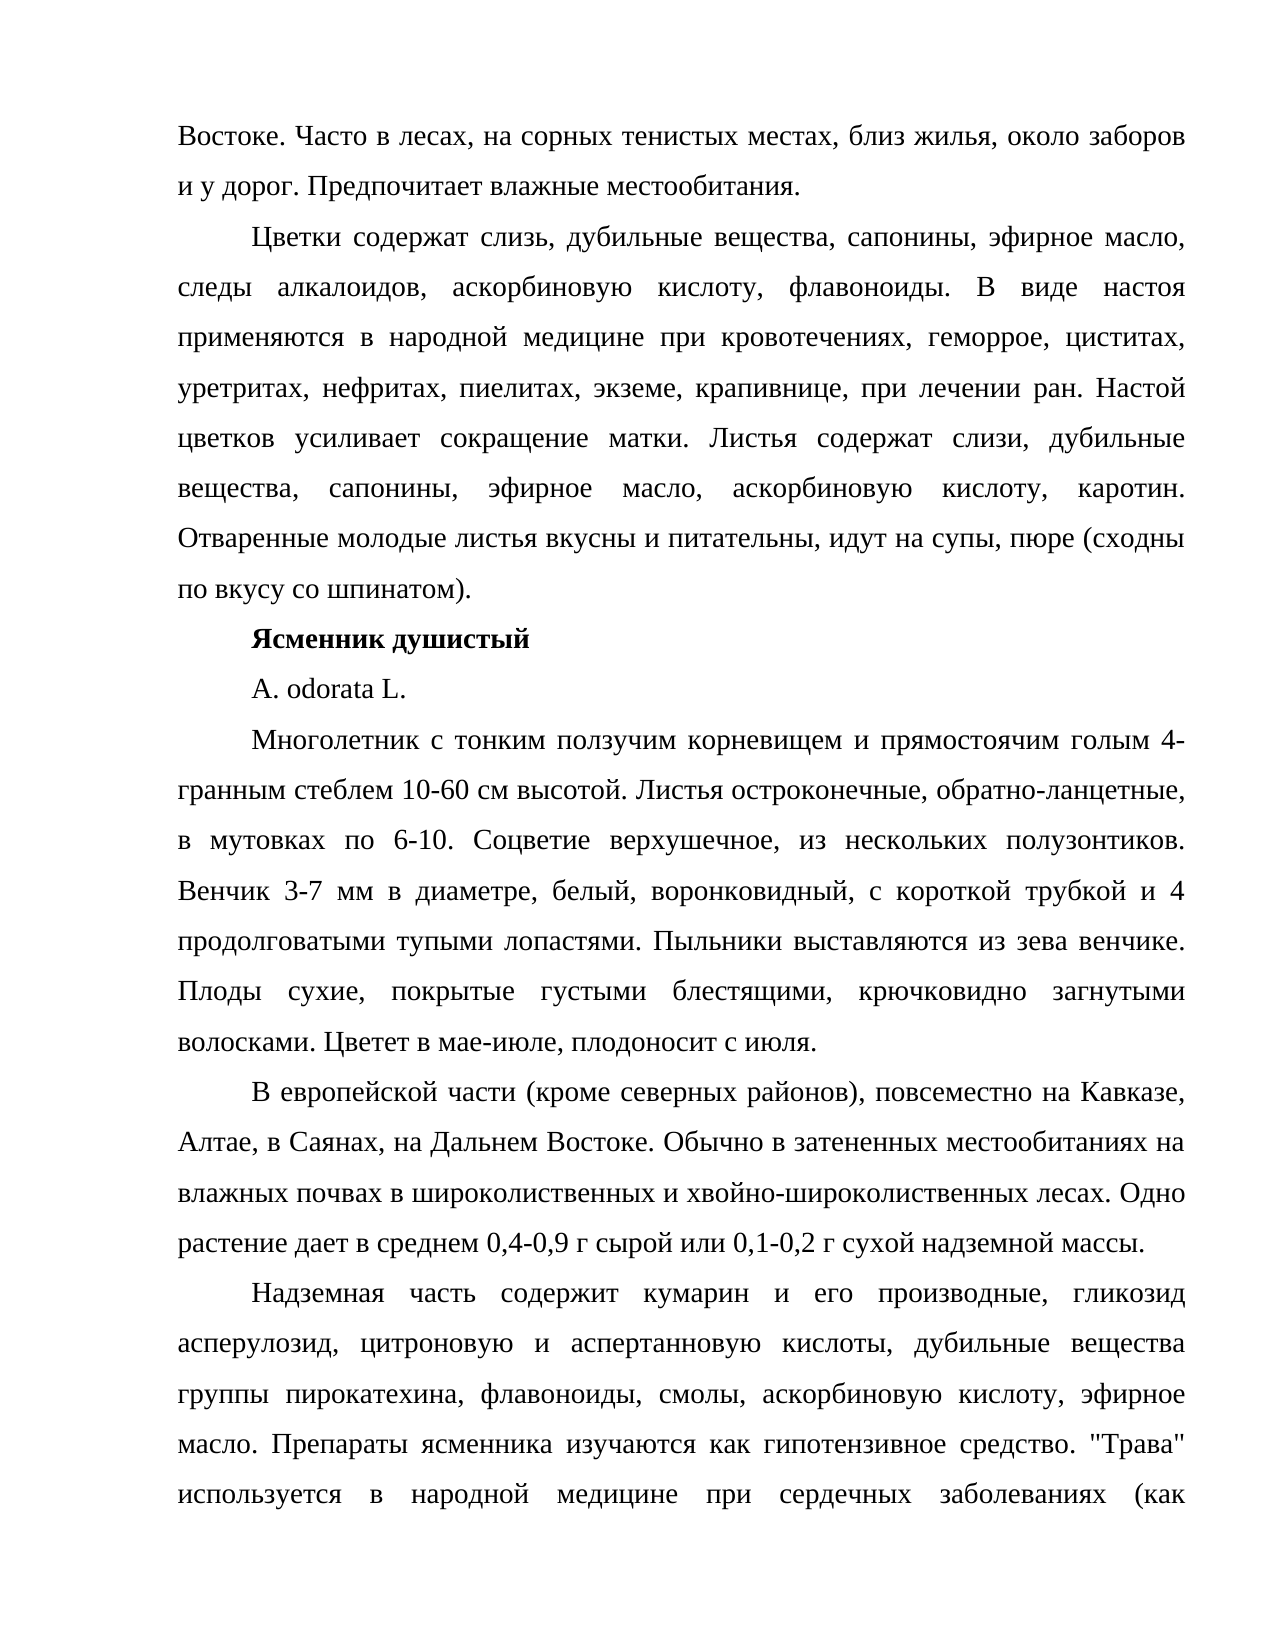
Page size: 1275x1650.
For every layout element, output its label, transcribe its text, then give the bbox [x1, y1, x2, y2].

text В европейской части (кроме северных районов), повсеместно на Кавказе, Алтае, в Саянах, на Дальнем Востоке. Обычно в затененных местообитаниях на влажных почвах в широколиственных и хвойно-широколиственных лесах. Одно растение дает в среднем 0,4-0,9 г сырой или 0,1-0,2 г сухой надземной массы. [177, 1074, 1186, 1258]
text Многолетник с тонким ползучим корневищем и прямостоячим голым 4-гранным стеблем 10-60 см высотой. Листья остроконечные, обратно-ланцетные, в мутовках по 6-10. Соцветие верхушечное, из нескольких полузонтиков. Венчик 3-7 мм в диаметре, белый, воронковидный, с короткой трубкой и 4 продолговатыми тупыми лопастями. Пыльники выставляются из зева венчике. Плоды сухие, покрытые густыми блестящими, крючковидно загнутыми волосками. Цветет в мае-июле, плодоносит с июля. [177, 722, 1186, 1057]
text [177, 118, 1186, 202]
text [177, 1275, 1186, 1510]
text A. odorata L. [177, 672, 1186, 705]
text Цветки содержат слизь, дубильные вещества, сапонины, эфирное масло, следы алкалоидов, аскорбиновую кислоту, флавоноиды. В виде настоя применяются в народной медицине при кровотечениях, геморрое, циститах, уретритах, нефритах, пиелитах, экземе, крапивнице, при лечении ран. Настой цветков усиливает сокращение матки. Листья содержат слизи, дубильные вещества, сапонины, эфирное масло, аскорбиновую кислоту, каротин. Отваренные молодые листья вкусны и питательны, идут на супы, пюре (сходны по вкусу со шпинатом). [177, 219, 1186, 604]
subtitle Ясменник душистый [177, 621, 1186, 655]
